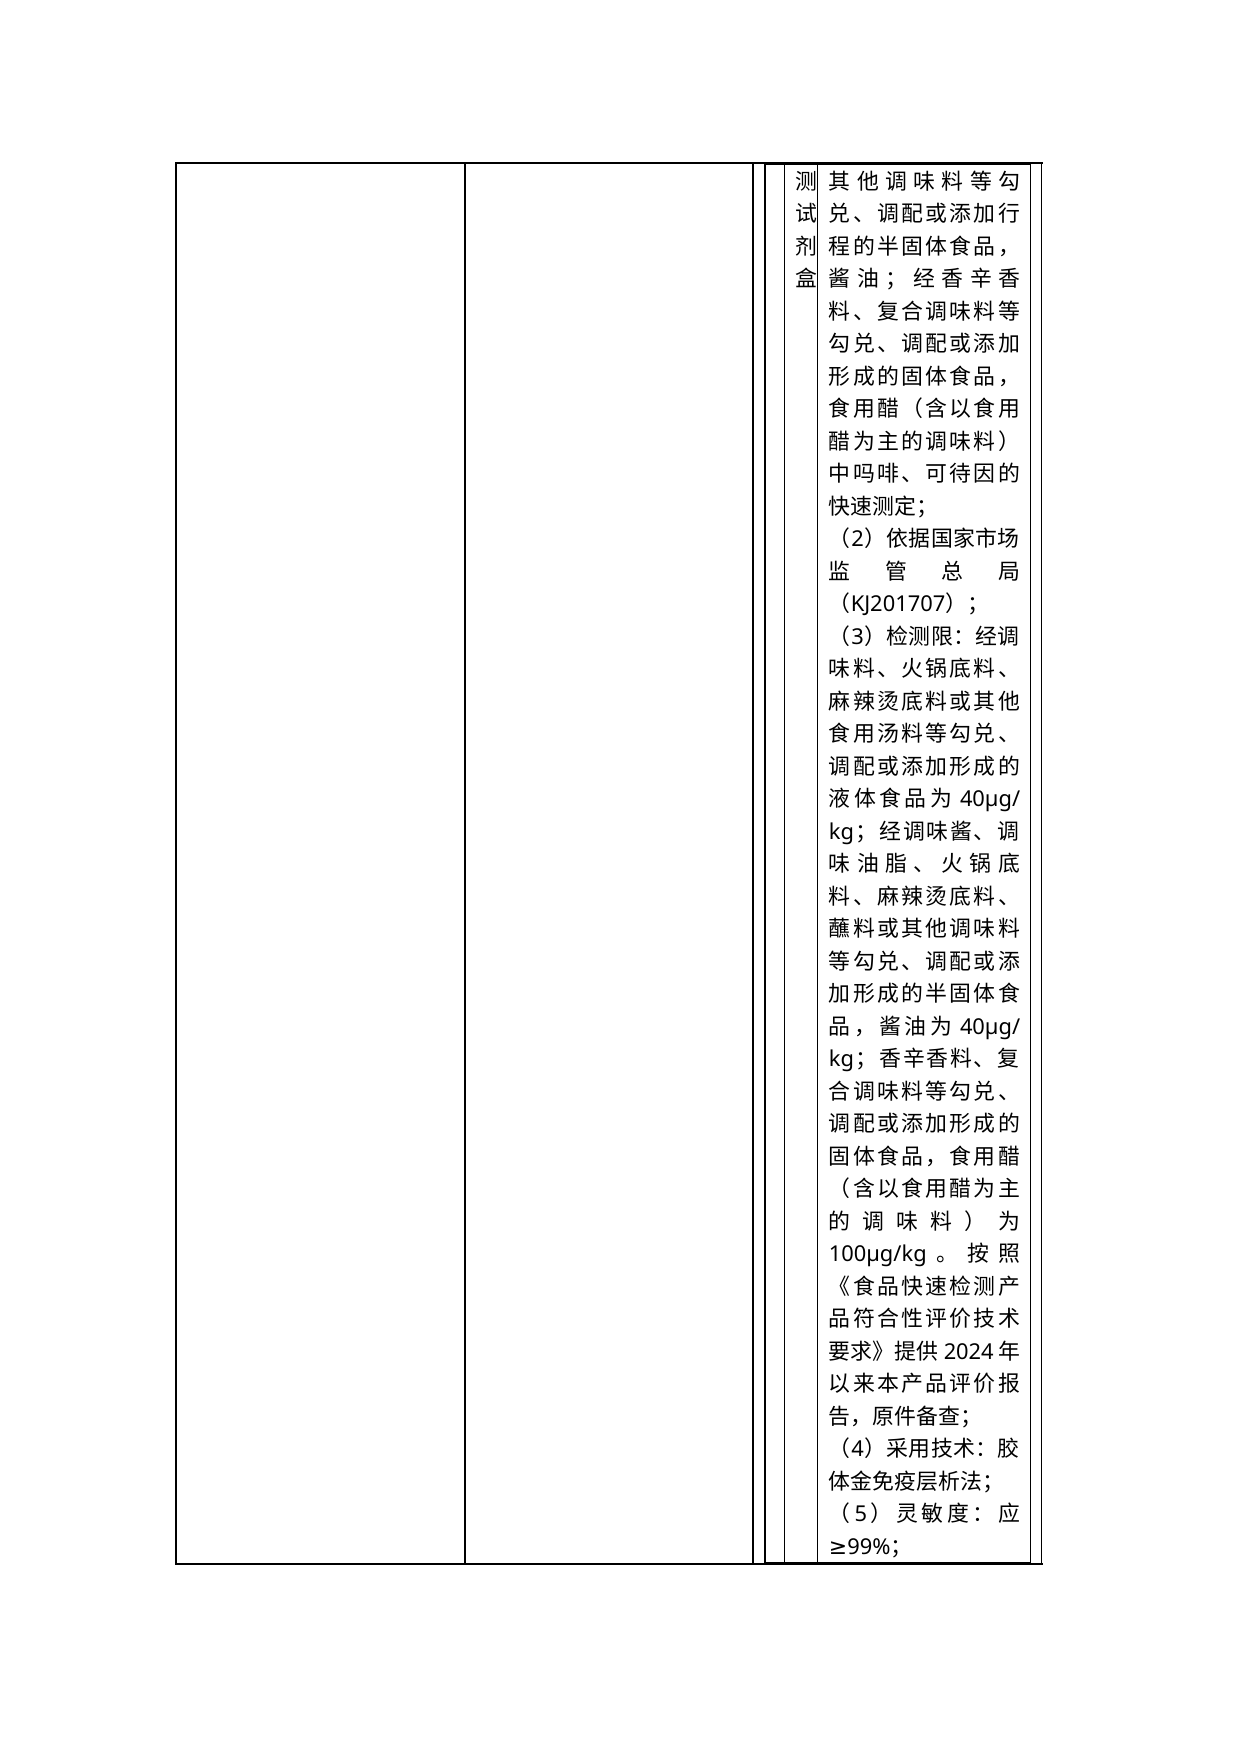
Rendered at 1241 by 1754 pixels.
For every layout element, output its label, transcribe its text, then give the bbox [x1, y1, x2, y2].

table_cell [754, 164, 764, 1563]
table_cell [766, 165, 784, 1562]
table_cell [818, 165, 1030, 1562]
table_cell [466, 164, 752, 1563]
table_cell 2 [177, 164, 464, 1563]
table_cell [785, 165, 817, 1562]
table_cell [1031, 164, 1041, 1563]
